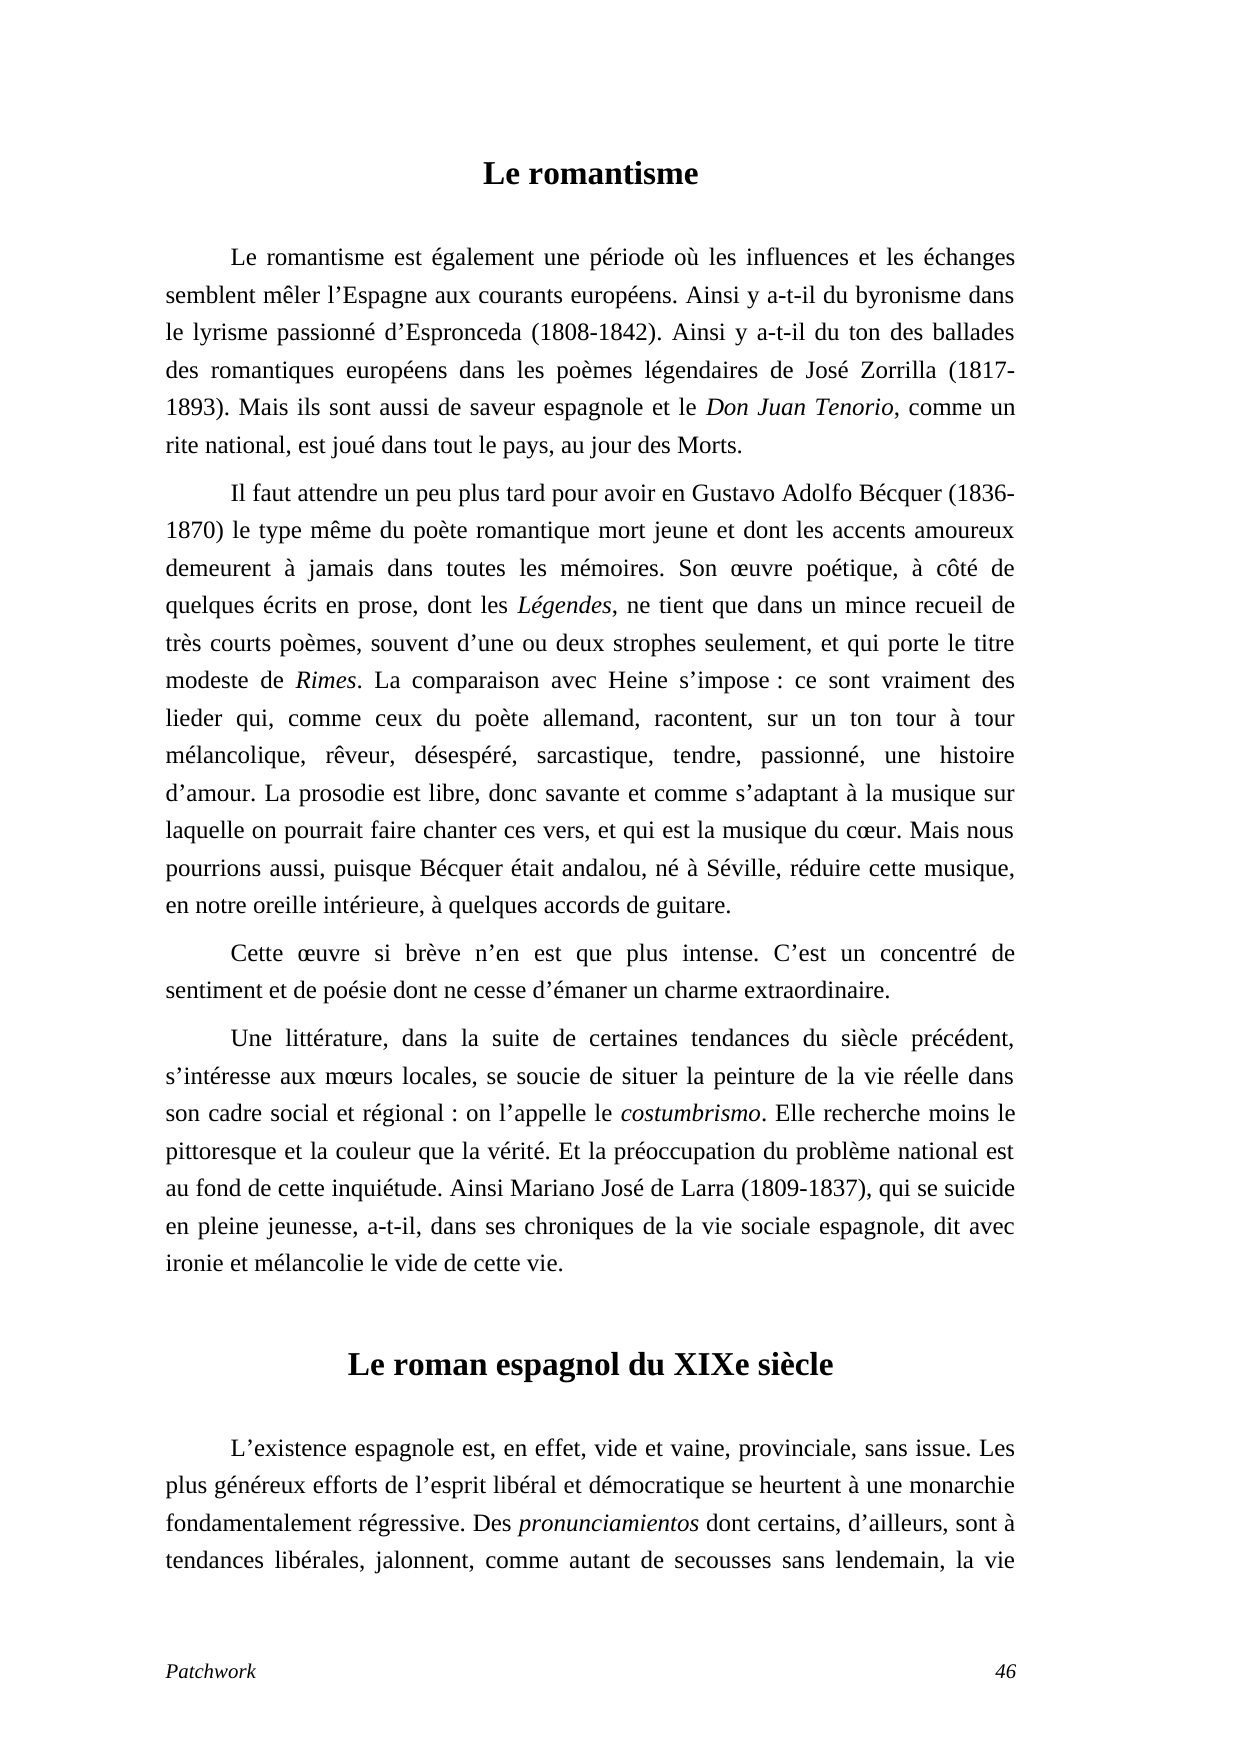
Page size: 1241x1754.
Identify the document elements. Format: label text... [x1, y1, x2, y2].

text Le romantisme est également une période où les influences et les échanges semblent mêler l’Espagne aux courants européens. Ainsi y a-t-il du byronisme dans le lyrisme passionné d’Espronceda (1808-1842). Ainsi y a-t-il du ton des ballades des romantiques européens dans les poèmes légendaires de José Zorrilla (1817-1893). Mais ils sont aussi de saveur espagnole et le Don Juan Tenorio, comme un rite national, est joué dans tout le pays, au jour des Morts. [165, 233, 1016, 458]
text Une littérature, dans la suite de certaines tendances du siècle précédent, s’intéresse aux mœurs locales, se soucie de situer la peinture de la vie réelle dans son cadre social et régional : on l’appelle le costumbrismo. Elle recherche moins le pittoresque et la couleur que la vérité. Et la préoccupation du problème national est au fond de cette inquiétude. Ainsi Mariano José de Larra (1809-1837), qui se suicide en pleine jeunesse, a-t-il, dans ses chroniques de la vie sociale espagnole, dit avec ironie et mélancolie le vide de cette vie. [165, 1015, 1016, 1277]
text Cette œuvre si brève n’en est que plus intense. C’est un concentré de sentiment et de poésie dont ne cesse d’émaner un charme extraordinaire. [165, 929, 1016, 1004]
subtitle Le romantisme [239, 153, 942, 192]
text Il faut attendre un peu plus tard pour avoir en Gustavo Adolfo Bécquer (1836-1870) le type même du poète romantique mort jeune et dont les accents amoureux demeurent à jamais dans toutes les mémoires. Son œuvre poétique, à côté de quelques écrits en prose, dont les Légendes, ne tient que dans un mince recueil de très courts poèmes, souvent d’une ou deux strophes seulement, et qui porte le titre modeste de Rimes. La comparaison avec Heine s’impose : ce sont vraiment des lieder qui, comme ceux du poète allemand, racontent, sur un ton tour à tour mélancolique, rêveur, désespéré, sarcastique, tendre, passionné, une histoire d’amour. La prosodie est libre, donc savante et comme s’adaptant à la musique sur laquelle on pourrait faire chanter ces vers, et qui est la musique du cœur. Mais nous pourrions aussi, puisque Bécquer était andalou, né à Séville, réduire cette musique, en notre oreille intérieure, à quelques accords de guitare. [165, 469, 1016, 919]
subtitle Le roman espagnol du XIXe siècle [239, 1344, 942, 1382]
